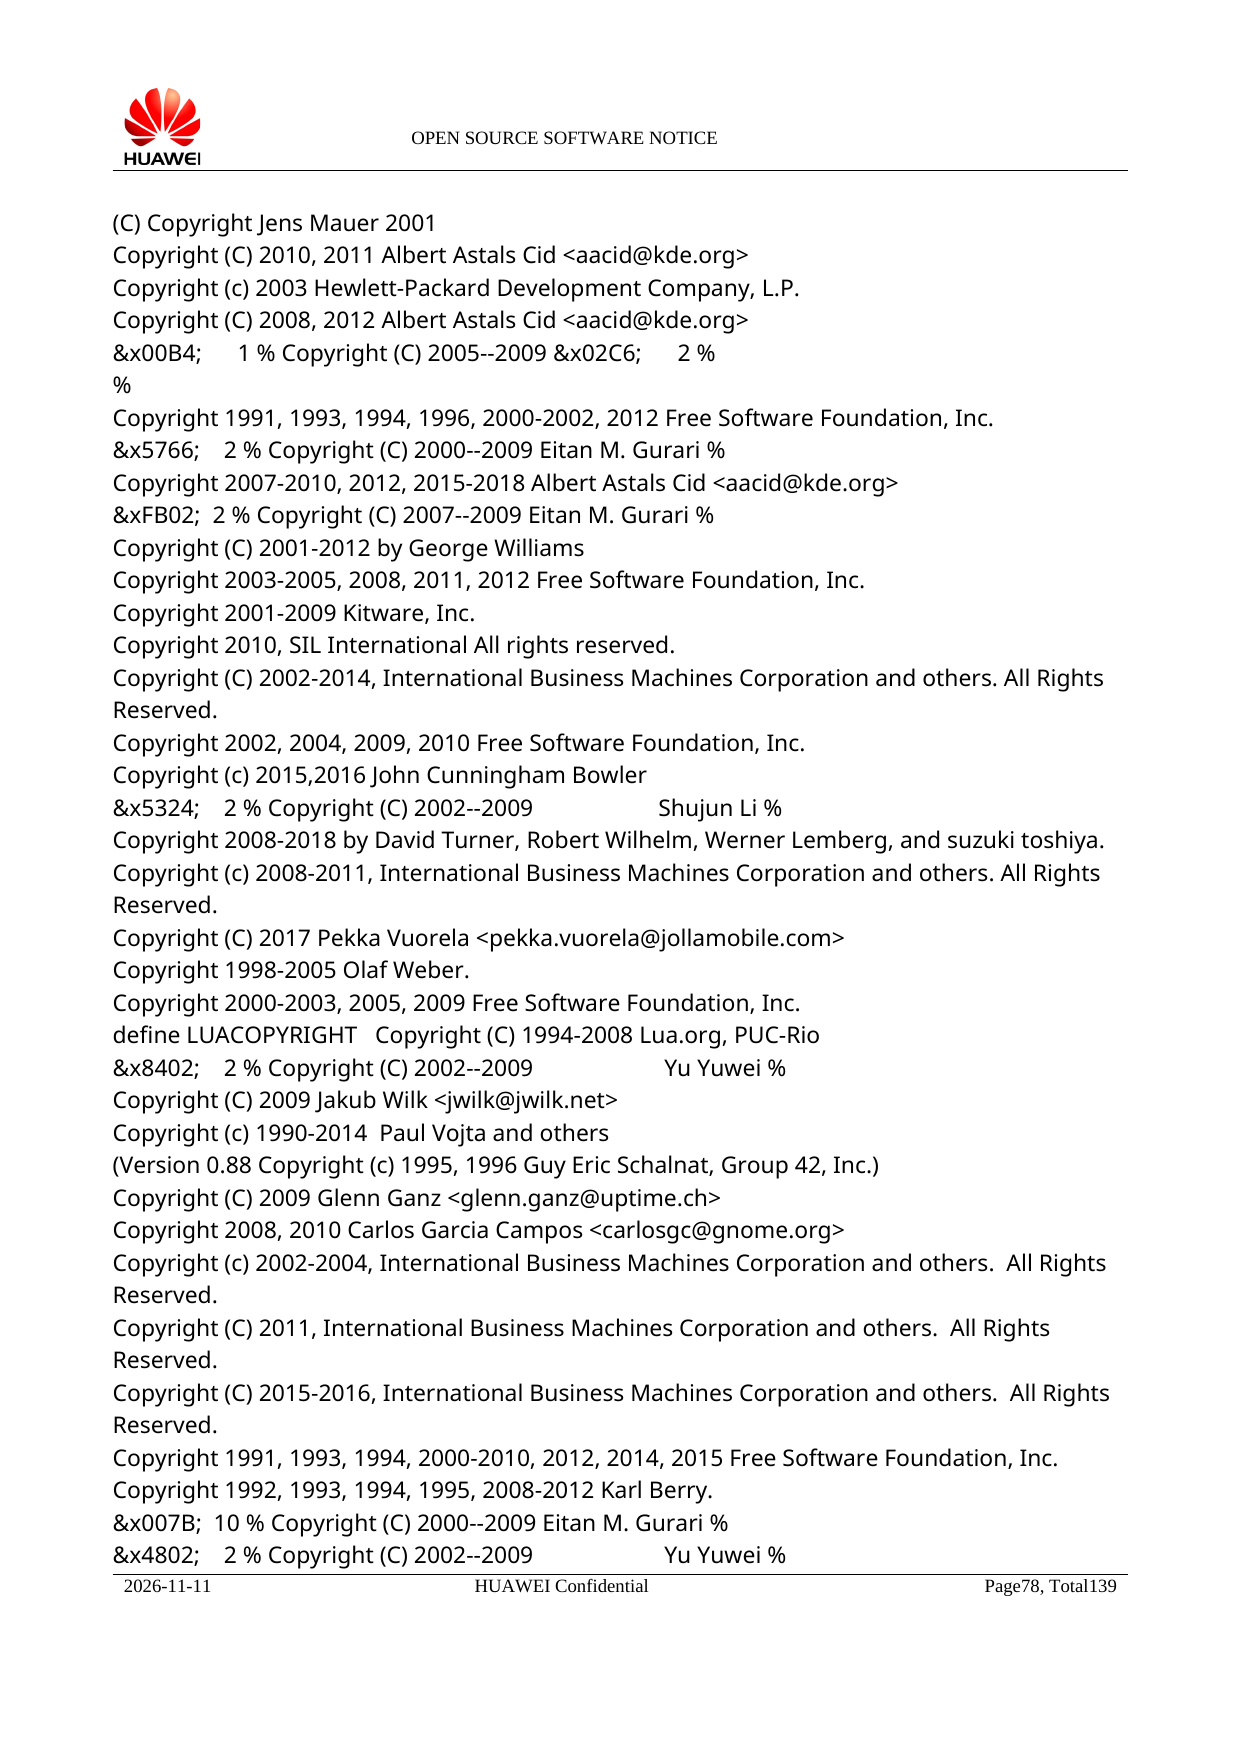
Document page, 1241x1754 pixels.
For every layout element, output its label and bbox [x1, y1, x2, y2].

picture [124, 88, 201, 165]
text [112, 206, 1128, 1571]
